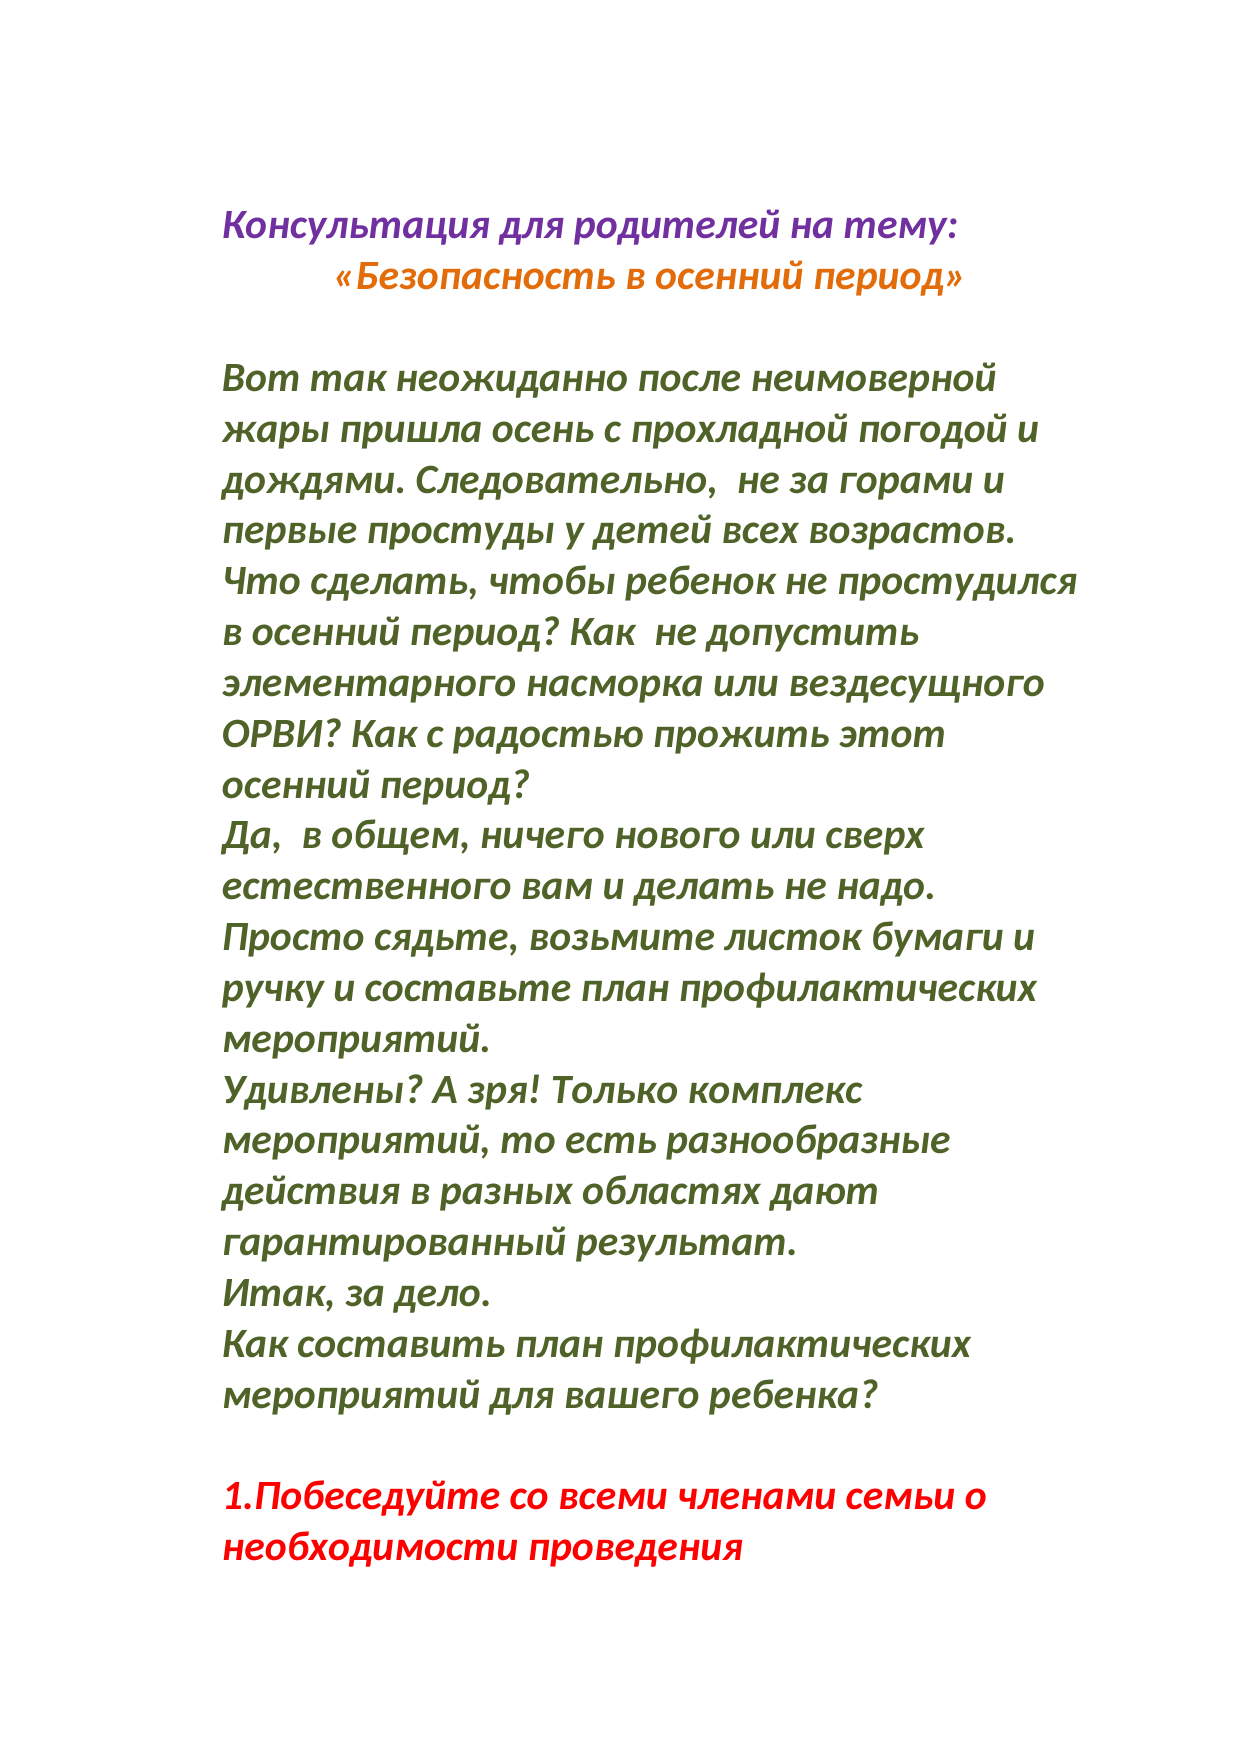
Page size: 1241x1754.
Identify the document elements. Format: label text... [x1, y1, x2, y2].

text Итак, за дело. [222, 1266, 1078, 1317]
text Что сделать, чтобы ребенок не простудился в осенний период? Как не допустить элементарного насморка или вездесущного ОРВИ? Как с радостью прожить этот осенний период? [222, 554, 1078, 808]
text Вот так неожиданно после неимоверной жары пришла осень с прохладной погодой и дождями. Следовательно, не за горами и первые простуды у детей всех возрастов. [222, 351, 1078, 554]
text Да, в общем, ничего нового или сверх естественного вам и делать не надо. Просто сядьте, возьмите листок бумаги и ручку и составьте план профилактических мероприятий. [222, 808, 1078, 1063]
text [222, 1469, 1078, 1571]
text Как составить план профилактических мероприятий для вашего ребенка? [222, 1317, 1078, 1418]
text «Безопасность в осенний период» [222, 249, 1078, 300]
text Консультация для родителей на тему: [222, 198, 1078, 249]
text Удивлены? А зря! Только комплекс мероприятий, то есть разнообразные действия в разных областях дают гарантированный результат. [222, 1063, 1078, 1266]
